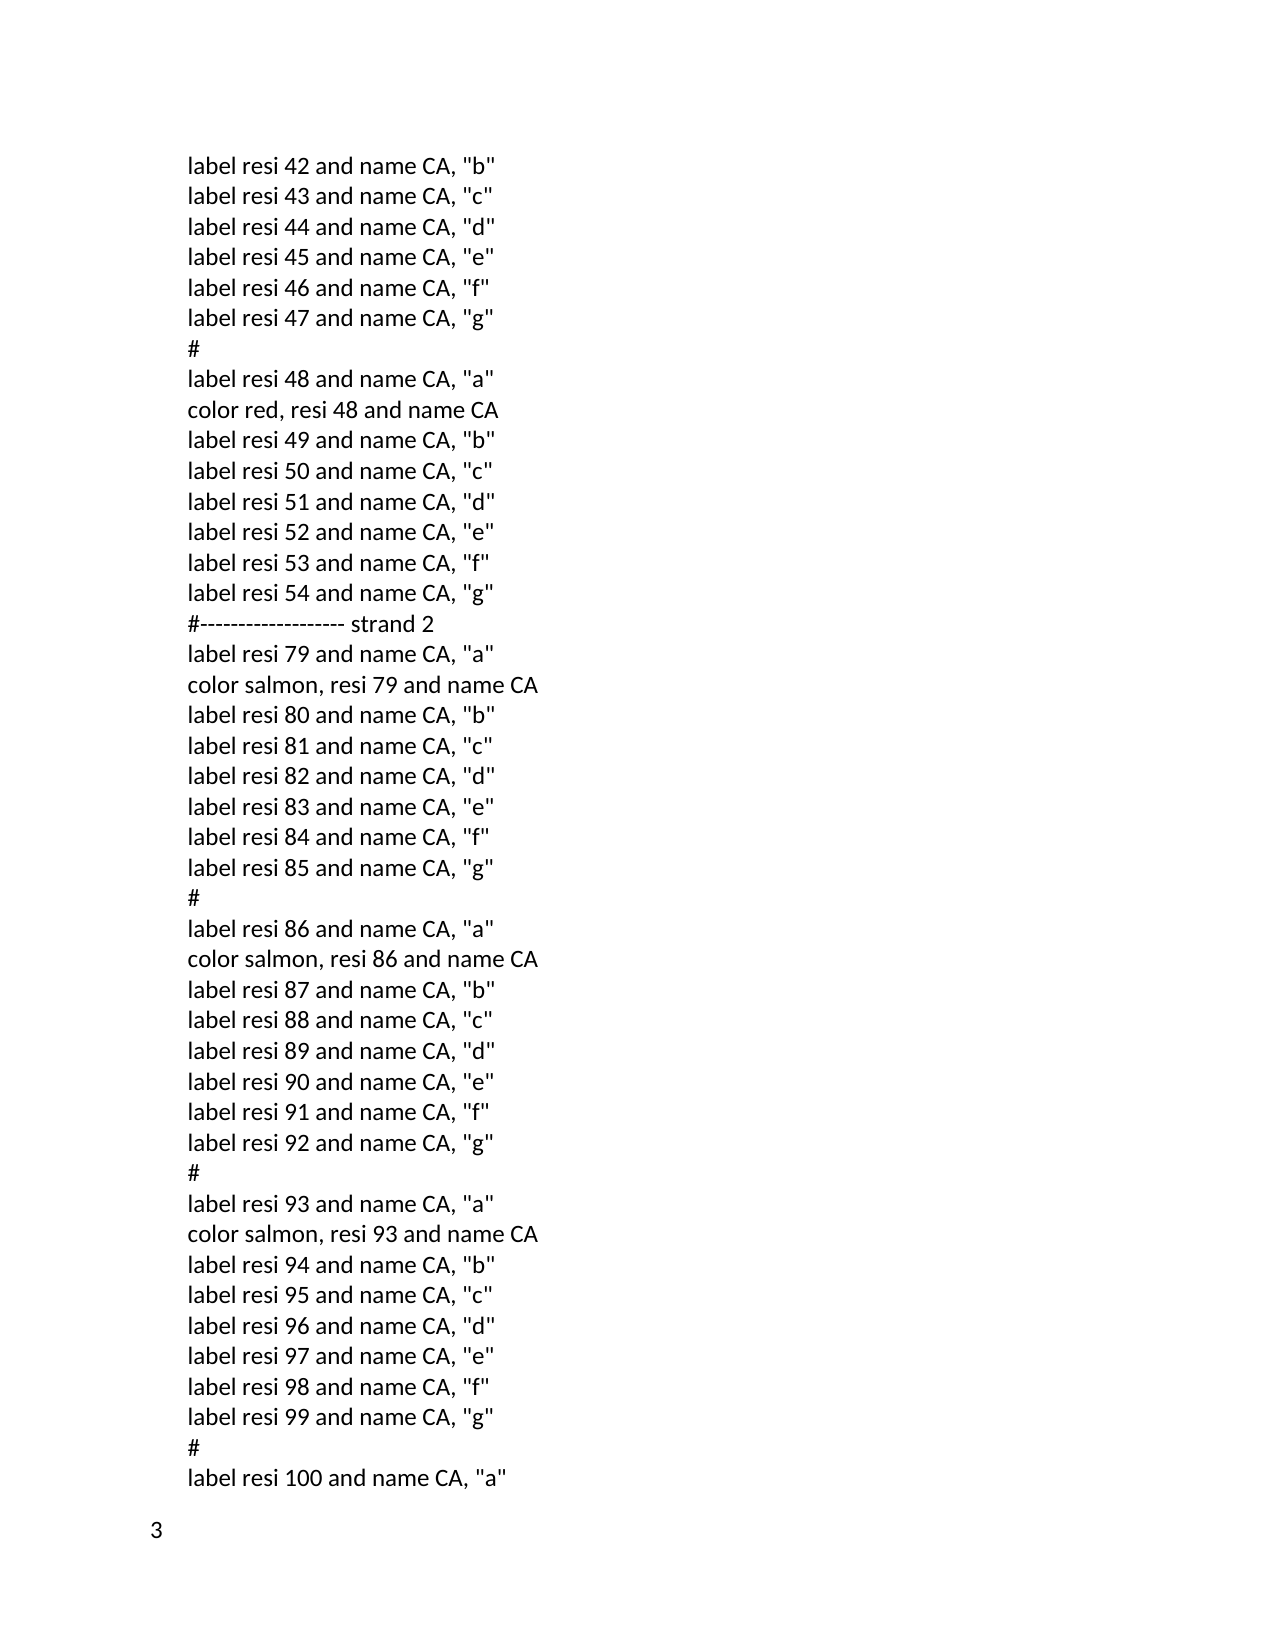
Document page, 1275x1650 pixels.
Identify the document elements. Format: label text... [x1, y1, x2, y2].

text label resi 97 and name CA, "e" [187, 1340, 1125, 1371]
text label resi 90 and name CA, "e" [187, 1066, 1125, 1096]
text label resi 94 and name CA, "b" [187, 1249, 1125, 1279]
text label resi 99 and name CA, "g" [187, 1401, 1125, 1432]
text label resi 54 and name CA, "g" [187, 577, 1125, 608]
text label resi 93 and name CA, "a" [187, 1188, 1125, 1218]
text label resi 89 and name CA, "d" [187, 1035, 1125, 1066]
text label resi 45 and name CA, "e" [187, 242, 1125, 272]
text label resi 48 and name CA, "a" [187, 364, 1125, 394]
text color salmon, resi 93 and name CA [187, 1218, 1125, 1249]
text color red, resi 48 and name CA [187, 394, 1125, 425]
text label resi 46 and name CA, "f" [187, 272, 1125, 303]
text label resi 44 and name CA, "d" [187, 211, 1125, 242]
text label resi 88 and name CA, "c" [187, 1004, 1125, 1035]
text label resi 47 and name CA, "g" [187, 303, 1125, 333]
text label resi 95 and name CA, "c" [187, 1279, 1125, 1310]
text label resi 53 and name CA, "f" [187, 547, 1125, 577]
text label resi 83 and name CA, "e" [187, 791, 1125, 821]
text label resi 42 and name CA, "b" [187, 150, 1125, 181]
text label resi 50 and name CA, "c" [187, 455, 1125, 486]
text color salmon, resi 86 and name CA [187, 943, 1125, 974]
text label resi 87 and name CA, "b" [187, 974, 1125, 1004]
text label resi 91 and name CA, "f" [187, 1096, 1125, 1127]
text label resi 51 and name CA, "d" [187, 486, 1125, 516]
text label resi 85 and name CA, "g" [187, 852, 1125, 882]
text # [187, 1157, 1125, 1188]
text # [187, 333, 1125, 364]
text label resi 92 and name CA, "g" [187, 1127, 1125, 1157]
text label resi 96 and name CA, "d" [187, 1310, 1125, 1340]
text # [187, 882, 1125, 913]
text label resi 86 and name CA, "a" [187, 913, 1125, 943]
text #------------------- strand 2 [187, 608, 1125, 638]
text label resi 79 and name CA, "a" [187, 638, 1125, 669]
text label resi 81 and name CA, "c" [187, 730, 1125, 760]
text label resi 82 and name CA, "d" [187, 760, 1125, 791]
text label resi 43 and name CA, "c" [187, 181, 1125, 211]
text label resi 52 and name CA, "e" [187, 516, 1125, 547]
text label resi 100 and name CA, "a" [187, 1462, 1125, 1493]
text color salmon, resi 79 and name CA [187, 669, 1125, 699]
text label resi 98 and name CA, "f" [187, 1371, 1125, 1401]
text # [187, 1432, 1125, 1462]
text label resi 49 and name CA, "b" [187, 425, 1125, 455]
text label resi 80 and name CA, "b" [187, 699, 1125, 730]
text label resi 84 and name CA, "f" [187, 821, 1125, 852]
